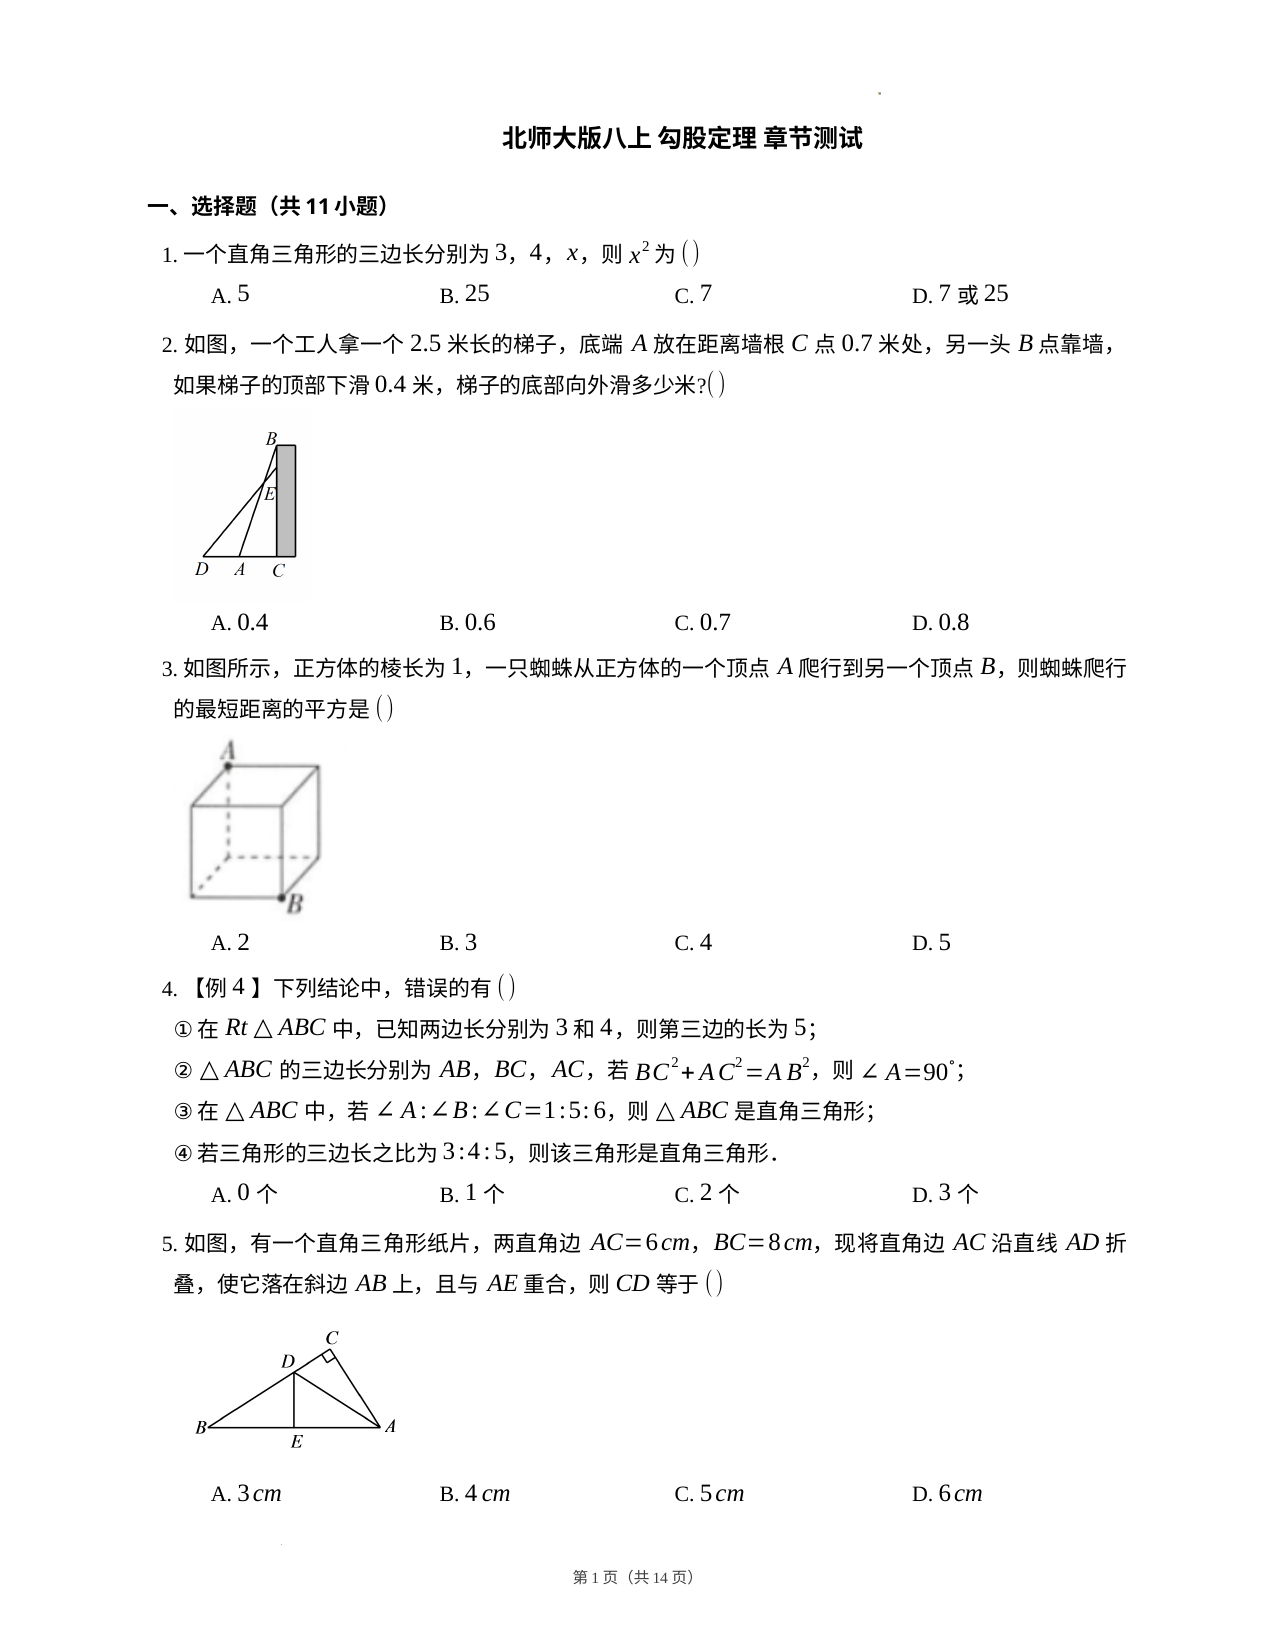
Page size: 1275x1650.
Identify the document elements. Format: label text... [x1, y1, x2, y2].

text A. B. C. D. [148, 609, 1127, 637]
text 4. 【例 】下列结论中，错误的有 [162, 971, 1127, 1002]
text A. B. C. D. [148, 1480, 1127, 1508]
text A. 个 B. 个 C. 个 D. 个 [148, 1177, 1127, 1208]
text ② 的三边长分别为 ，，，若 ，则 ； [162, 1053, 1127, 1085]
text A. B. C. D. [148, 929, 1127, 956]
text 1. 一个直角三角形的三边长分别为 ，，，则 为 [162, 237, 1127, 268]
picture [173, 409, 311, 602]
picture [173, 733, 349, 922]
title 北师大版八上 勾股定理 章节测试 [238, 118, 1127, 154]
text 一、选择题（共11小题） [148, 189, 1127, 221]
text 5. 如图，有一个直角三角形纸片，两直角边 ，，现将直角边 沿直线 折叠，使它落在斜边 上，且与 重合，则 等于 [162, 1226, 1127, 1299]
text ④若三角形的三边长之比为 ，则该三角形是直角三角形． [162, 1136, 1127, 1167]
picture [173, 1308, 421, 1473]
text ③在 中，若 ，则 是直角三角形； [162, 1094, 1127, 1126]
text 2. 如图，一个工人拿一个 米长的梯子，底端 放在距离墙根 点 米处，另一头 点靠墙，如果梯子的顶部下滑 米，梯子的底部向外滑多少米? [162, 327, 1127, 400]
text A. B. C. D. 或 [148, 278, 1127, 309]
text 3. 如图所示，正方体的棱长为 ，一只蜘蛛从正方体的一个顶点 爬行到另一个顶点 ，则蜘蛛爬行的最短距离的平方是 [162, 651, 1127, 724]
text ①在 中，已知两边长分别为 和 ，则第三边的长为 ； [162, 1012, 1127, 1044]
